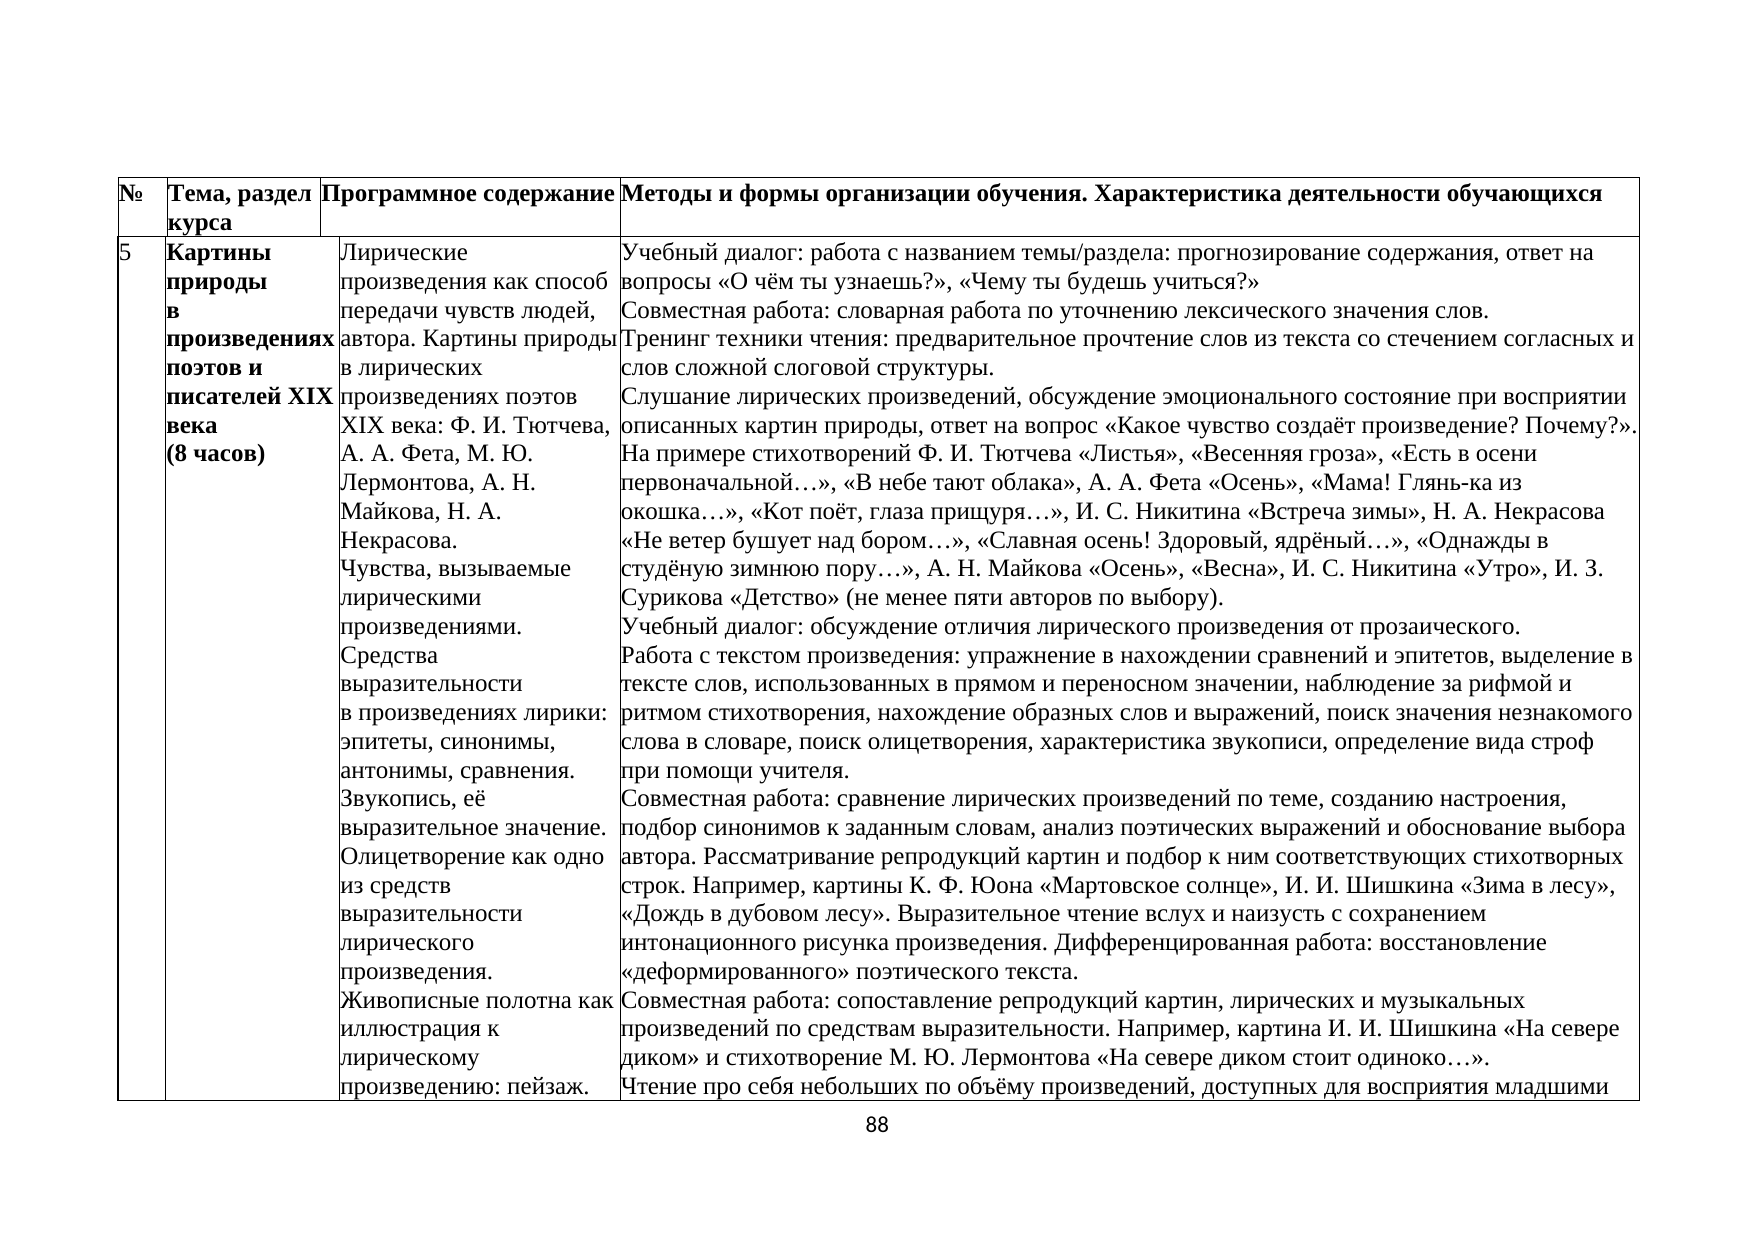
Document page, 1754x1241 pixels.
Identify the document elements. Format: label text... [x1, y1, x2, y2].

table_cell 5 [119, 237, 165, 1100]
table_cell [340, 237, 620, 1100]
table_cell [166, 237, 339, 1100]
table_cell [621, 237, 1639, 1100]
table_header Методы и формы организации обучения. Характеристика деятельности обучающихся [621, 178, 1639, 236]
table_header Тема, раздел курса [168, 178, 320, 236]
table_header № [119, 178, 167, 236]
table_header Программное содержание [321, 178, 620, 236]
